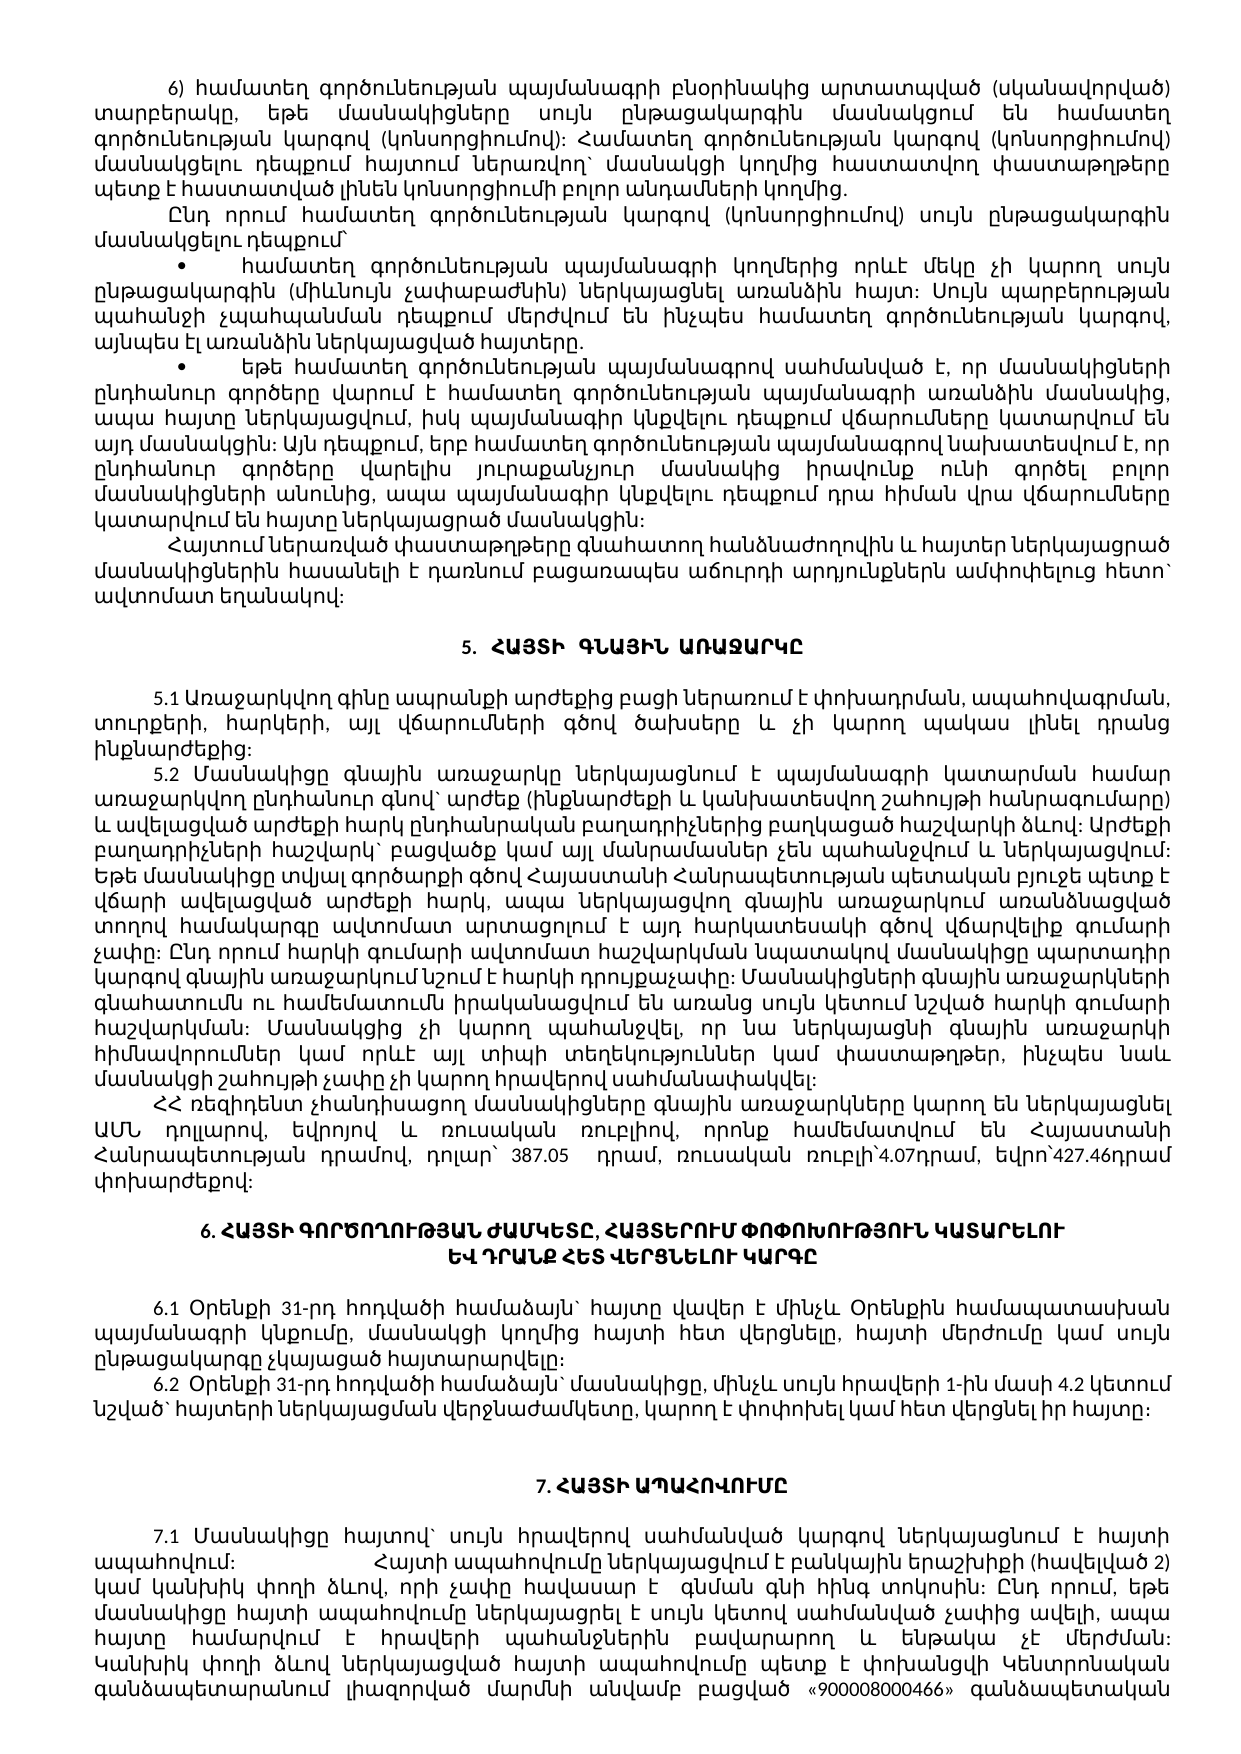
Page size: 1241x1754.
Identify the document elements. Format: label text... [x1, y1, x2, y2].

text Ընդ որում համատեղ գործունեության կարգով (կոնսորցիումով) սույն ընթացակարգին մասնակցելու դեպքում՝ [94, 202, 1171, 253]
text ԵՎ ԴՐԱՆՔ ՀԵՏ ՎԵՐՑՆԵԼՈՒ ԿԱՐԳԸ [94, 1244, 1171, 1269]
text Հայտում ներառված փաստաթղթերը գնահատող հանձնաժողովին և հայտեր ներկայացրած մասնակիցներին հասանելի է դառնում բացառապես աճուրդի արդյունքներն ամփոփելուց հետո` ավտոմատ եղանակով: [94, 532, 1171, 609]
text 6) համատեղ գործունեության պայմանագրի բնօրինակից արտատպված (սկանավորված) տարբերակը, եթե մասնակիցները սույն ընթացակարգին մասնակցում են համատեղ գործունեության կարգով (կոնսորցիումով): Համատեղ գործունեության կարգով (կոնսորցիումով) մասնակցելու դեպքում հայտում ներառվող` մասնակցի կողմից հաստատվող փաստաթղթերը պետք է հաստատված լինեն կոնսորցիումի բոլոր անդամների կողմից. [94, 75, 1171, 202]
text 6. ՀԱՅՏԻ ԳՈՐԾՈՂՈՒԹՅԱՆ ԺԱՄԿԵՏԸ, ՀԱՅՏԵՐՈՒՄ ՓՈՓՈԽՈՒԹՅՈՒՆ ԿԱՏԱՐԵԼՈՒ [94, 1219, 1171, 1244]
list եթե համատեղ գործունեության պայմանագրով սահմանված է, որ մասնակիցների ընդհանուր գործերը վարում է համատեղ գործունեության պայմանագրի առանձին մասնակից, ապա հայտը ներկայացվում, իսկ պայմանագիր կնքվելու դեպքում վճարումները կատարվում են այդ մասնակցին: Այն դեպքում, երբ համատեղ գործունեության պայմանագրով նախատեսվում է, որ ընդհանուր գործերը վարելիս յուրաքանչյուր մասնակից իրավունք ունի գործել բոլոր մասնակիցների անունից, ապա պայմանագիր կնքվելու դեպքում դրա հիման վրա վճարումները կատարվում են հայտը ներկայացրած մասնակցին: [94, 354, 1171, 532]
text 6.1 Օրենքի 31-րդ հոդվածի համաձայն` հայտը վավեր է մինչև Օրենքին համապատասխան պայմանագրի կնքումը, մասնակցի կողմից հայտի հետ վերցնելը, հայտի մերժումը կամ սույն ընթացակարգը չկայացած հայտարարվելը։ [94, 1295, 1171, 1371]
text 5. ՀԱՅՏԻ ԳՆԱՅԻՆ ԱՌԱՋԱՐԿԸ [94, 634, 1171, 659]
text 7. ՀԱՅՏԻ ԱՊԱՀՈՎՈՒՄԸ [94, 1473, 1171, 1498]
list համատեղ գործունեության պայմանագրի կողմերից որևէ մեկը չի կարող սույն ընթացակարգին (միևնույն չափաբաժնին) ներկայացնել առանձին հայտ: Սույն պարբերության պահանջի չպահպանման դեպքում մերժվում են ինչպես համատեղ գործունեության կարգով, այնպես էլ առանձին ներկայացված հայտերը. [94, 253, 1171, 354]
text 5.1 Առաջարկվող գինը ապրանքի արժեքից բացի ներառում է փոխադրման, ապահովագրման, տուրքերի, հարկերի, այլ վճարումների գծով ծախսերը և չի կարող պակաս լինել դրանց ինքնարժեքից: [94, 685, 1171, 761]
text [94, 1524, 1171, 1702]
text ՀՀ ռեզիդենտ չհանդիսացող մասնակիցները գնային առաջարկները կարող են ներկայացնել ԱՄՆ դոլլարով, եվրոյով և ռուսական ռուբլիով, որոնք համեմատվում են Հայաստանի Հանրապետության դրամով, դոլար՝ 387.05 դրամ, ռուսական ռուբլի՝4.07դրամ, եվրո՝427.46դրամ փոխարժեքով: [94, 1092, 1171, 1193]
text 5.2 Մասնակիցը գնային առաջարկը ներկայացնում է պայմանագրի կատարման համար առաջարկվող ընդհանուր գնով` արժեք (ինքնարժեքի և կանխատեսվող շահույթի հանրագումարը) և ավելացված արժեքի հարկ ընդհանրական բաղադրիչներից բաղկացած հաշվարկի ձևով: Արժեքի բաղադրիչների հաշվարկ` բացվածք կամ այլ մանրամասներ չեն պահանջվում և ներկայացվում: Եթե մասնակիցը տվյալ գործարքի գծով Հայաստանի Հանրապետության պետական բյուջե պետք է վճարի ավելացված արժեքի հարկ, ապա ներկայացվող գնային առաջարկում առանձնացված տողով համակարգը ավտոմատ արտացոլում է այդ հարկատեսակի գծով վճարվելիք գումարի չափը: Ընդ որում հարկի գումարի ավտոմատ հաշվարկման նպատակով մասնակիցը պարտադիր կարգով գնային առաջարկում նշում է հարկի դրույքաչափը: Մասնակիցների գնային առաջարկների գնահատումն ու համեմատումն իրականացվում են առանց սույն կետում նշված հարկի գումարի հաշվարկման: Մասնակցից չի կարող պահանջվել, որ նա ներկայացնի գնային առաջարկի հիմնավորումներ կամ որևէ այլ տիպի տեղեկություններ կամ փաստաթղթեր, ինչպես նաև մասնակցի շահույթի չափը չի կարող հրավերով սահմանափակվել: [94, 761, 1171, 1092]
text 6.2 Օրենքի 31-րդ հոդվածի համաձայն` մասնակիցը, մինչև սույն հրավերի 1-ին մասի 4.2 կետում նշված` հայտերի ներկայացման վերջնաժամկետը, կարող է փոփոխել կամ հետ վերցնել իր հայտը։ [94, 1371, 1171, 1422]
